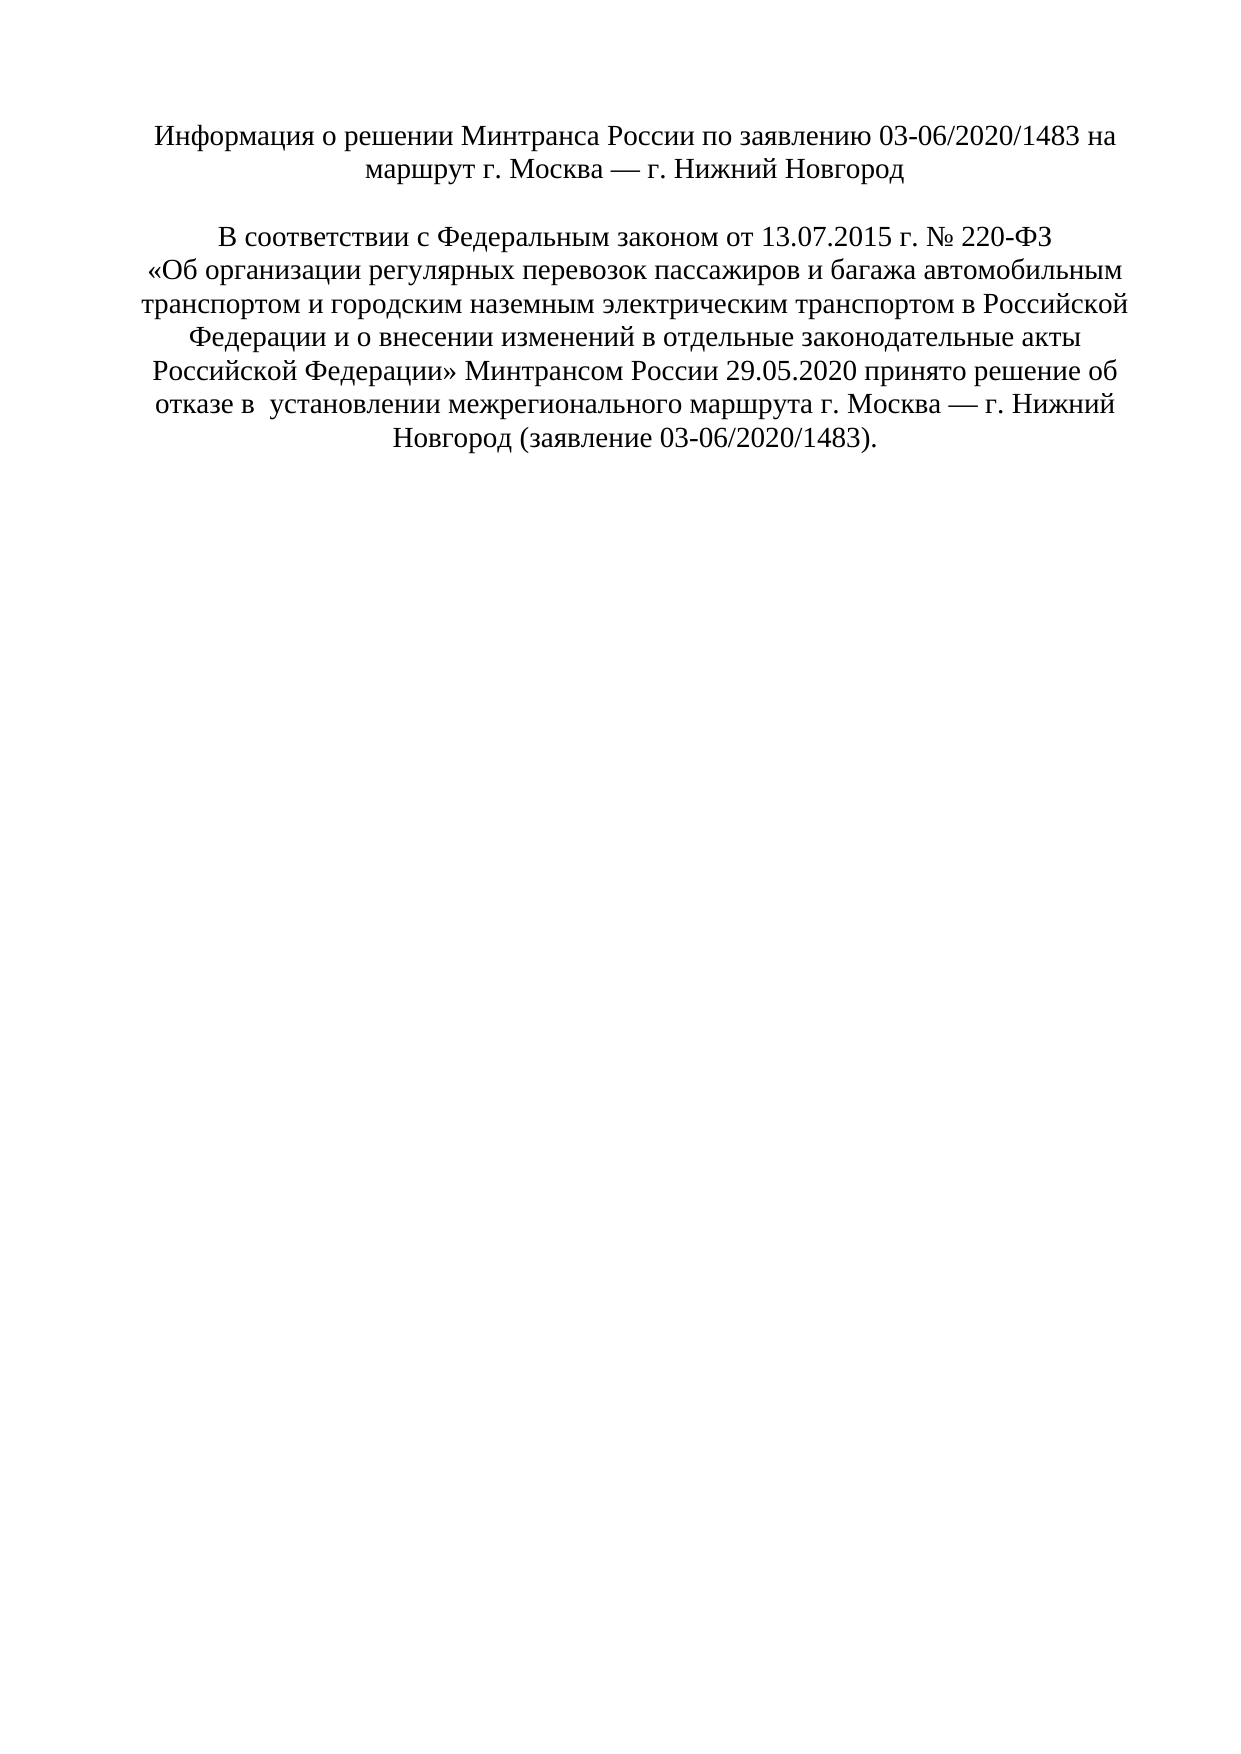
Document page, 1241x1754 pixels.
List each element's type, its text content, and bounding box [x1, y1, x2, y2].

text В соответствии с Федеральным законом от 13.07.2015 г. № 220-ФЗ «Об организации регулярных перевозок пассажиров и багажа автомобильным транспортом и городским наземным электрическим транспортом в Российской Федерации и о внесении изменений в отдельные законодательные акты Российской Федерации» Минтрансом России 29.05.2020 принято решение об отказе в установлении межрегионального маршрута г. Москва — г. Нижний Новгород (заявление 03-06/2020/1483). [118, 219, 1152, 453]
text Информация о решении Минтранса России по заявлению 03-06/2020/1483 на маршрут г. Москва — г. Нижний Новгород [118, 118, 1152, 185]
